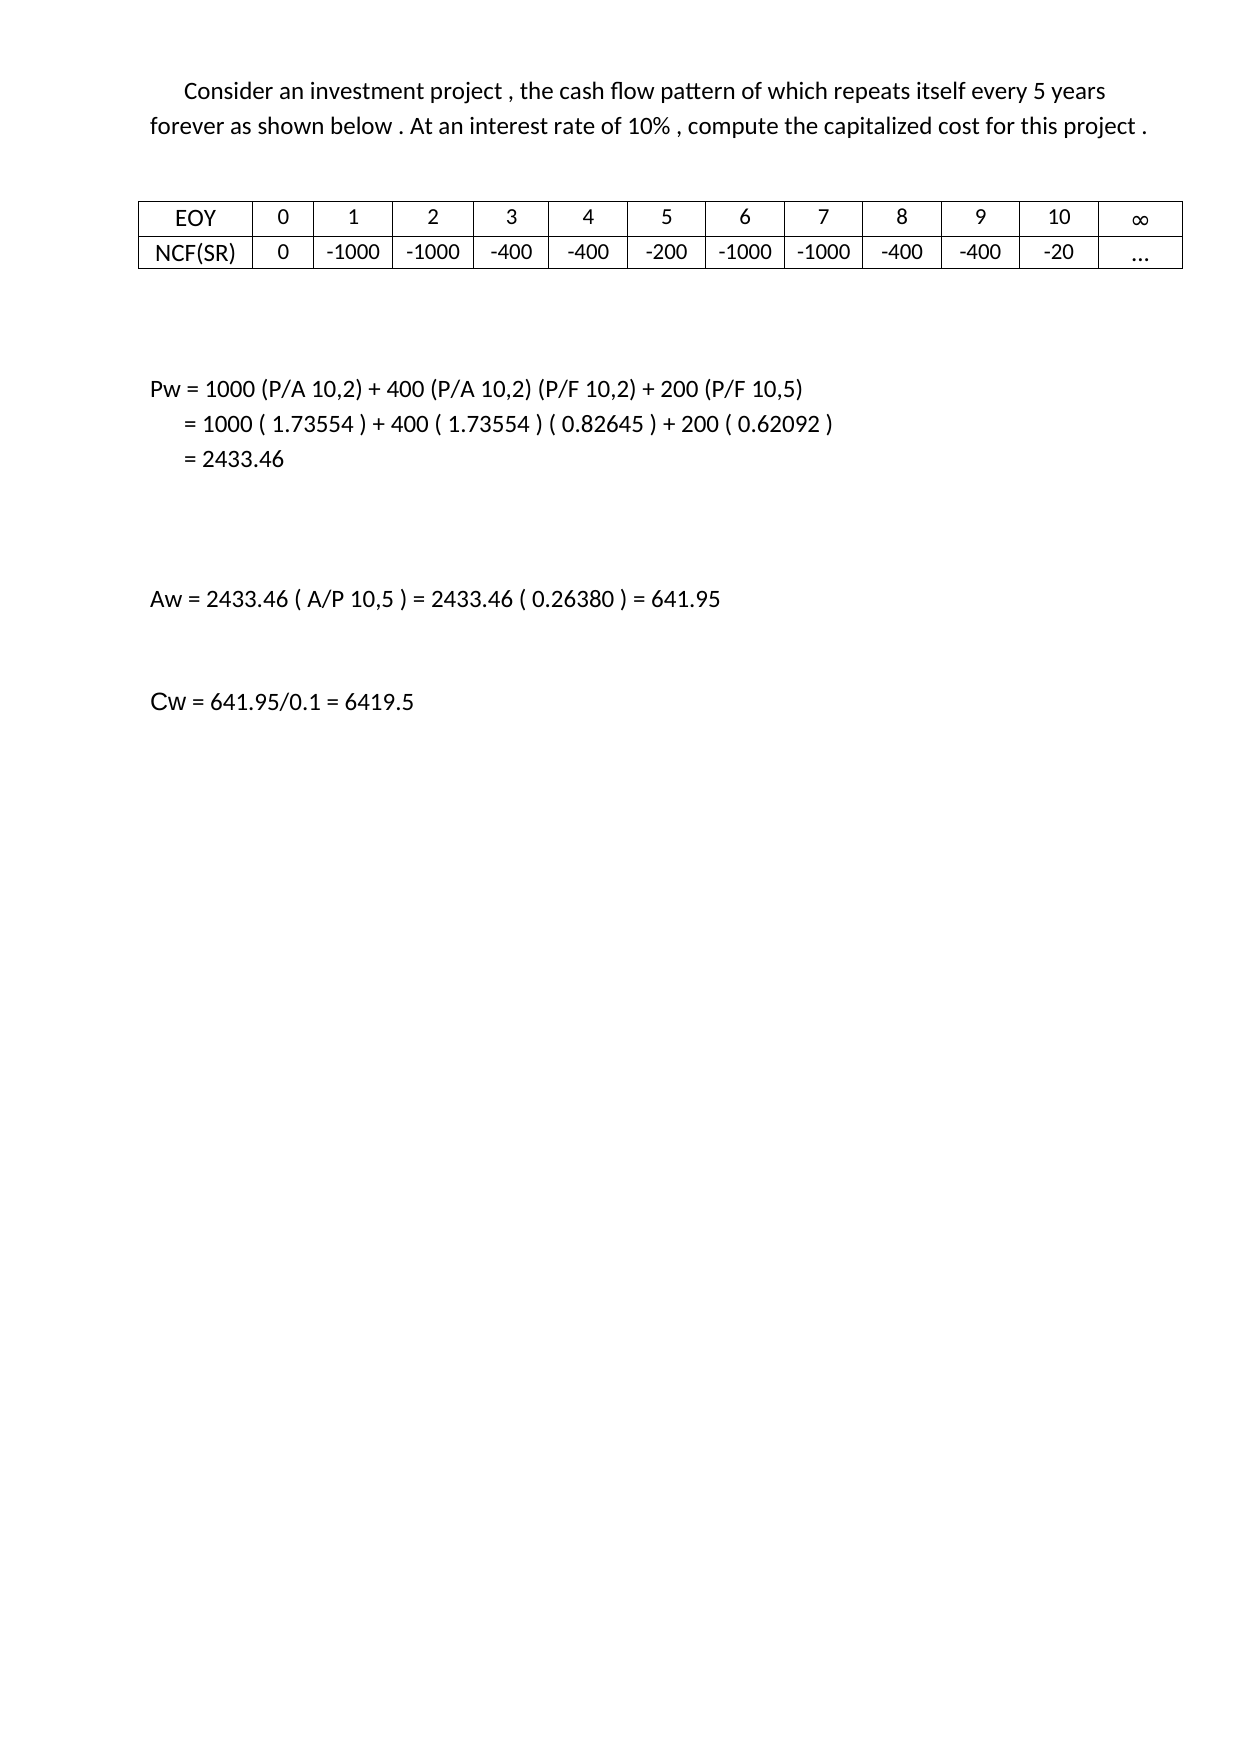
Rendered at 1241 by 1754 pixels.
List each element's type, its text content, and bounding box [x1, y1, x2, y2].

table_cell -1000 [314, 237, 392, 267]
table_header 6 [706, 202, 784, 236]
table_header 10 [1020, 202, 1098, 236]
table_cell -1000 [785, 237, 862, 267]
table_header ∞ [1099, 202, 1182, 236]
table_cell ... [1099, 237, 1182, 267]
list Cw = 641.95/0.1 = 6419.5 [150, 687, 1165, 717]
table_header 1 [314, 202, 392, 236]
table_cell 0 [253, 237, 313, 267]
list = 1000 ( 1.73554 ) + 400 ( 1.73554 ) ( 0.82645 ) + 200 ( 0.62092 ) [150, 408, 1165, 439]
table_cell -400 [942, 237, 1019, 267]
list Aw = 2433.46 ( A/P 10,5 ) = 2433.46 ( 0.26380 ) = 641.95 [150, 583, 1165, 614]
table_header 9 [942, 202, 1019, 236]
table_header EOY [139, 202, 252, 236]
table_header 4 [549, 202, 627, 236]
list = 2433.46 [150, 443, 1165, 474]
table_cell -1000 [393, 237, 473, 267]
table_cell -400 [863, 237, 941, 267]
table_header 0 [253, 202, 313, 236]
table_cell -200 [628, 237, 705, 267]
table_header 5 [628, 202, 705, 236]
list Consider an investment project , the cash flow pattern of which repeats itself every 5 years forever as shown below . At an interest rate of 10% , compute the capitalized cost for this project . [150, 75, 1165, 141]
table_header 2 [393, 202, 473, 236]
table_cell -1000 [706, 237, 784, 267]
table_header 3 [474, 202, 548, 236]
table_cell -400 [474, 237, 548, 267]
table_cell NCF(SR) [139, 237, 252, 267]
list Pw = 1000 (P/A 10,2) + 400 (P/A 10,2) (P/F 10,2) + 200 (P/F 10,5) [150, 373, 1165, 404]
table_cell -20 [1020, 237, 1098, 267]
table_header 8 [863, 202, 941, 236]
table_cell -400 [549, 237, 627, 267]
table_header 7 [785, 202, 862, 236]
